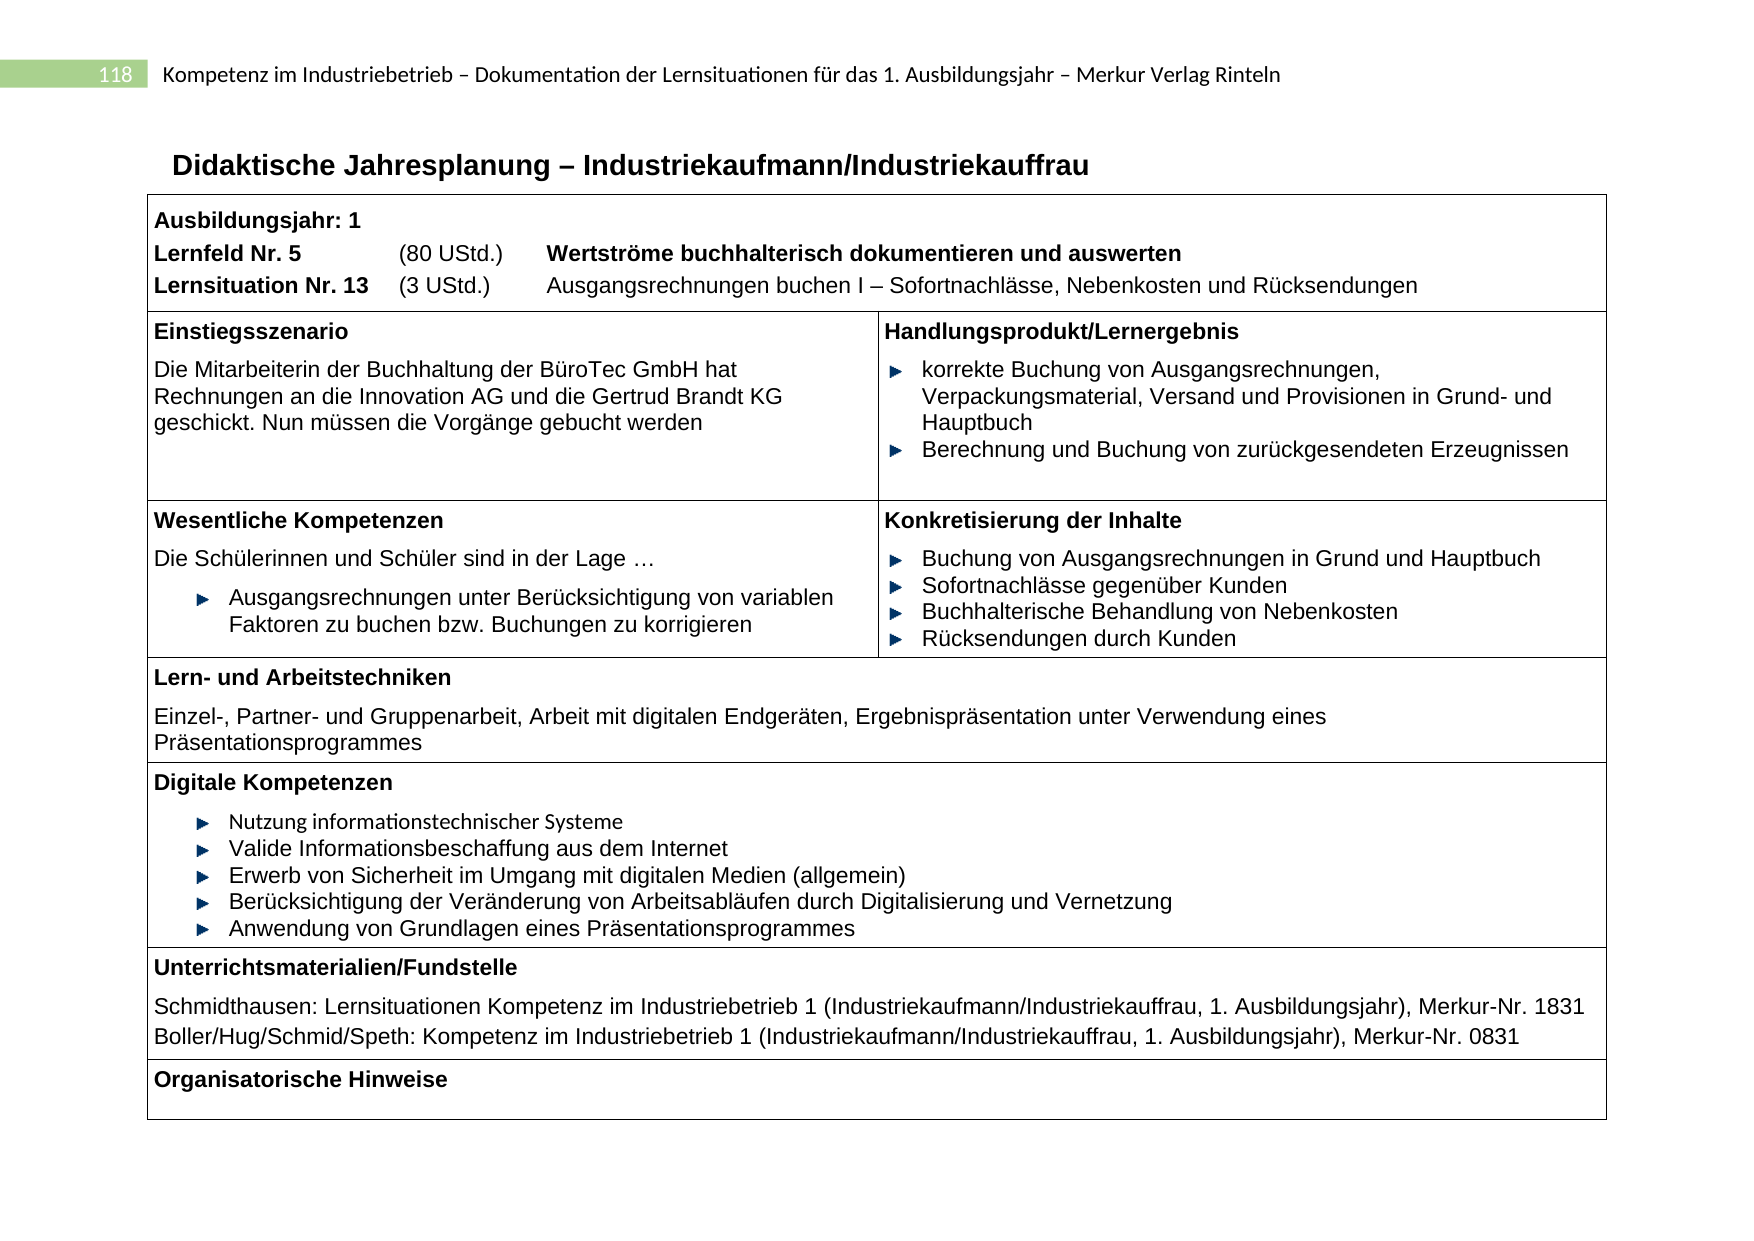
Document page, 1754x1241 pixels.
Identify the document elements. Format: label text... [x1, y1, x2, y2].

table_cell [148, 1060, 1606, 1118]
picture [885, 440, 902, 457]
picture [885, 576, 902, 594]
table_cell Konkretisierung der Inhalte Buchung von Ausgangsrechnungen in Grund und Hauptbuch Sofortnachlässe gegenüber Kunden Buchhalterische Behandlung von Nebenkosten Rücksendungen durch Kunden [879, 501, 1606, 657]
table_cell Handlungsprodukt/Lernergebnis korrekte Buchung von Ausgangsrechnungen, Verpackungsmaterial, Versand und Provisionen in Grund- und Hauptbuch Berechnung und Buchung von zurückgesendeten Erzeugnissen [879, 312, 1606, 499]
picture [192, 813, 209, 830]
picture [885, 603, 902, 620]
picture [192, 919, 209, 936]
table_cell Unterrichtsmaterialien/Fundstelle Schmidthausen: Lernsituationen Kompetenz im Industriebetrieb 1 (Industriekaufmann/Industriekauffrau, 1. Ausbildungsjahr), Merkur-Nr. 1831 Boller/Hug/Schmid/Speth: Kompetenz im Industriebetrieb 1 (Industriekaufmann/Industriekauffrau, 1. Ausbildungsjahr), Merkur-Nr. 0831 [148, 948, 1606, 1059]
picture [192, 840, 209, 857]
picture [885, 629, 902, 646]
picture [885, 361, 902, 378]
picture [192, 866, 209, 884]
table_cell Lern- und Arbeitstechniken Einzel-, Partner- und Gruppenarbeit, Arbeit mit digitalen Endgeräten, Ergebnispräsentation unter Verwendung eines Präsentationsprogrammes [148, 658, 1606, 762]
table_cell Einstiegsszenario Die Mitarbeiterin der Buchhaltung der BüroTec GmbH hat Rechnungen an die Innovation AG und die Gertrud Brandt KG geschickt. Nun müssen die Vorgänge gebucht werden [148, 312, 878, 499]
picture [192, 893, 209, 910]
table_cell Digitale Kompetenzen [148, 763, 1606, 947]
table_header Ausbildungsjahr: 1 Lernfeld Nr. 5 (80 UStd.) Wertströme buchhalterisch dokumentieren und auswerten Lernsituation Nr. 13 (3 UStd.) Ausgangsrechnungen buchen I – Sofortnachlässe, Nebenkosten und Rücksendungen [148, 195, 1606, 311]
picture [885, 550, 902, 567]
table_cell Wesentliche Kompetenzen Die Schülerinnen und Schüler sind in der Lage … Ausgangsrechnungen unter Berücksichtigung von variablen Faktoren zu buchen bzw. Buchungen zu korrigieren [148, 501, 878, 657]
picture [192, 589, 209, 606]
text Didaktische Jahresplanung – Industriekaufmann/Industriekauffrau [148, 148, 1606, 181]
